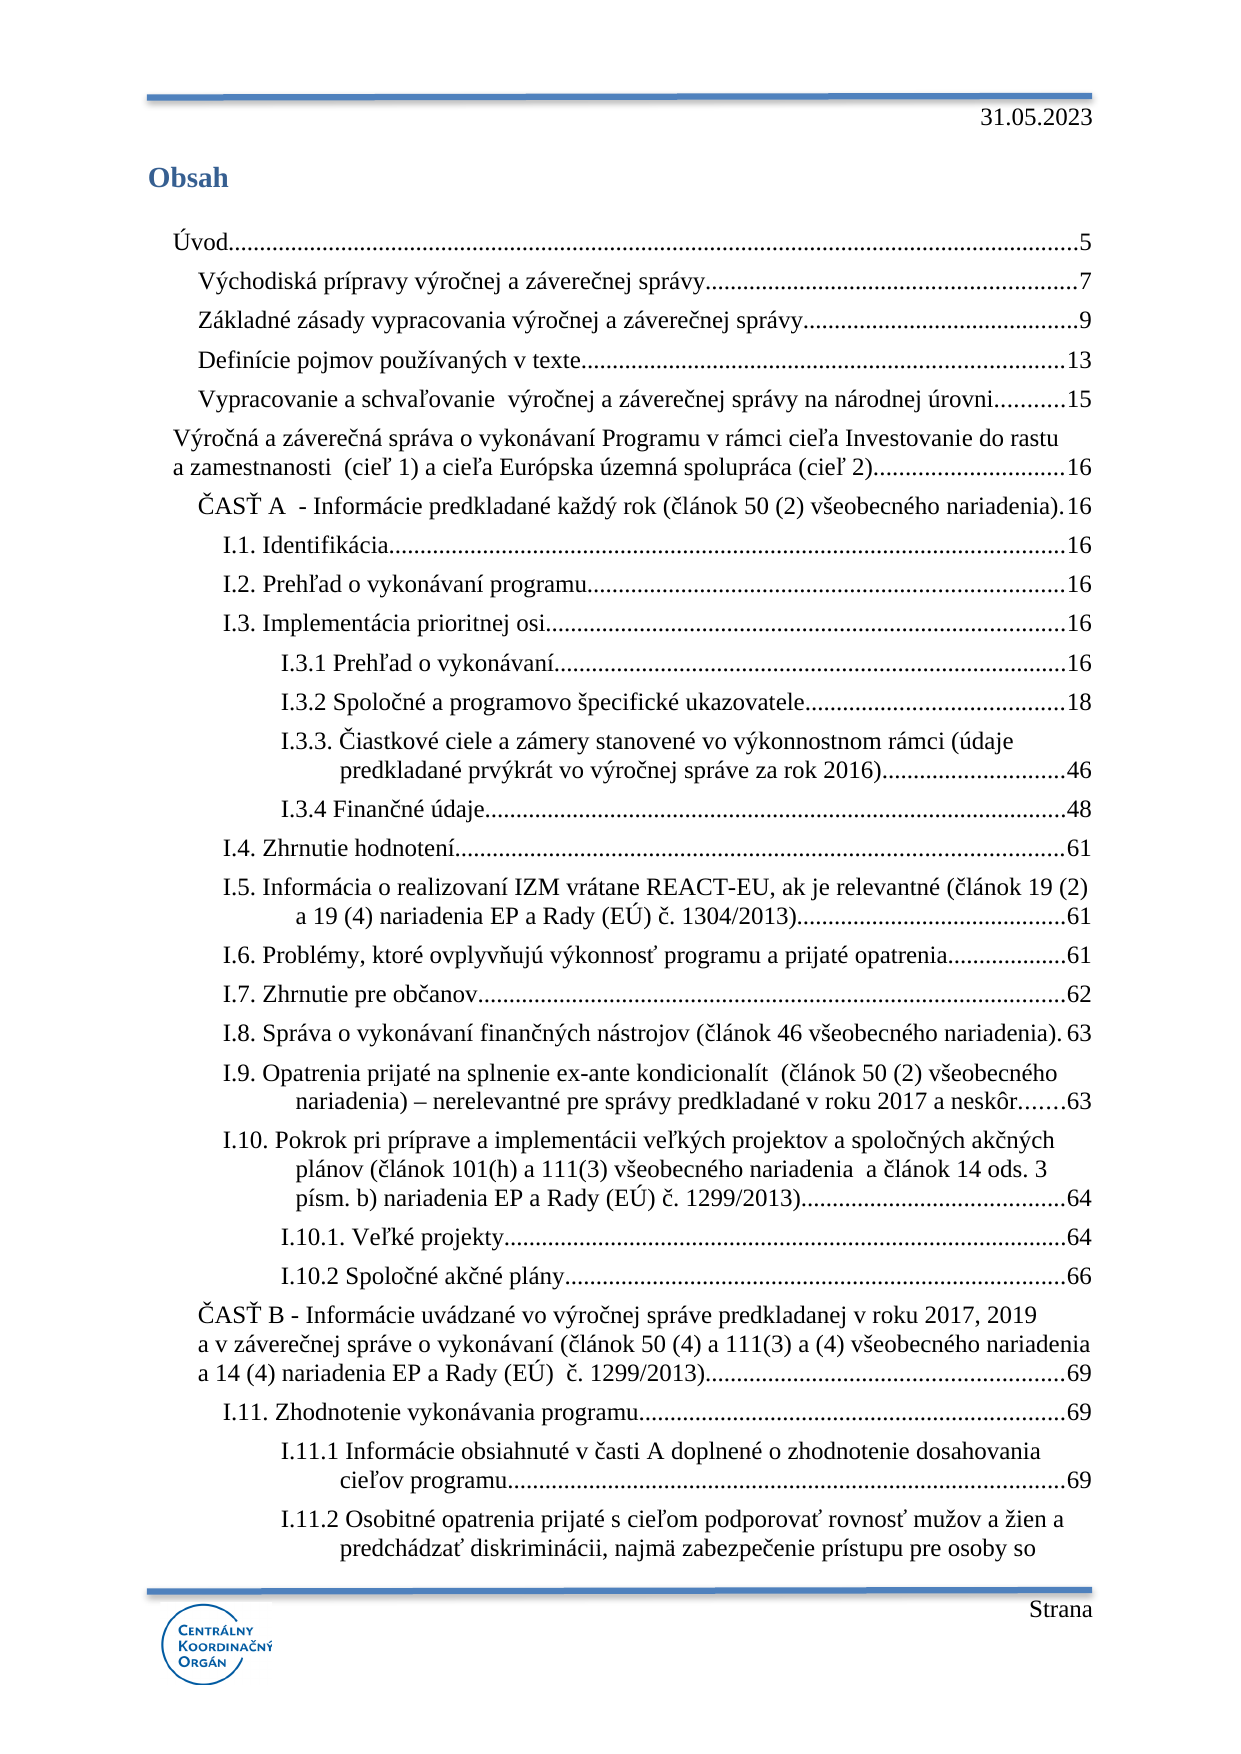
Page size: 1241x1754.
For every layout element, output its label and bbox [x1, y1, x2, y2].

picture [159, 1602, 272, 1684]
